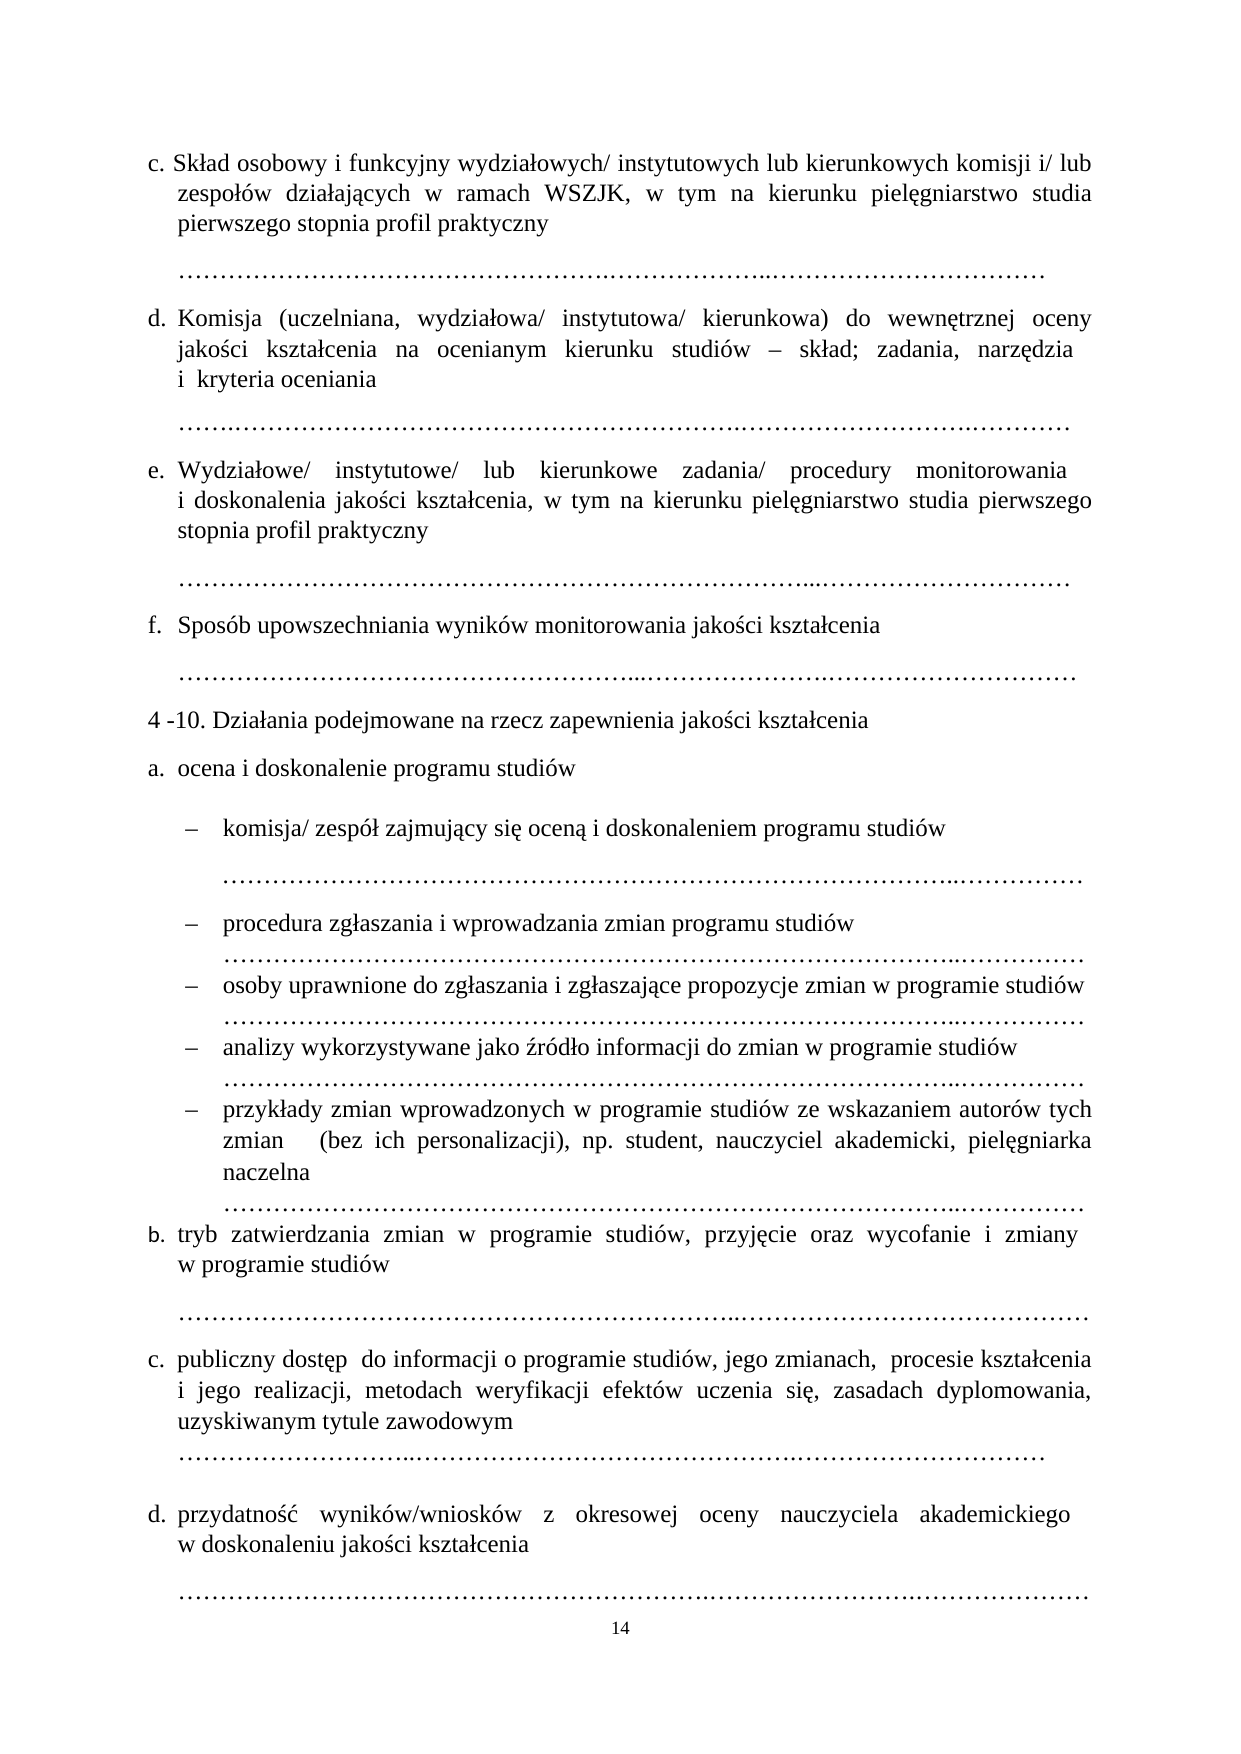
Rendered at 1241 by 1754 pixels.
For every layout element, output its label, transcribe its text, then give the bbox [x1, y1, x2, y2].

list osoby uprawnione do zgłaszania i zgłaszające propozycje zmian w programie studiów [185, 970, 1093, 999]
text …………………………………………………………………...………………………… [148, 563, 1093, 591]
list komisja/ zespół zajmujący się oceną i doskonaleniem programu studiów [185, 813, 1093, 842]
text …….…………………………………………………….……………………….………… [177, 407, 1093, 436]
text ………………………………………………...………………….………………………… [148, 657, 1093, 686]
text …………………………………………….………………..…………………………… [148, 256, 1093, 284]
text ……………………………………………………………………………..…………… [177, 861, 1093, 889]
list ……………………………………………………………………………..…………… [223, 1001, 1093, 1030]
list Wydziałowe/ instytutowe/ lub kierunkowe zadania/ procedury monitorowania i doskonalenia jakości kształcenia, w tym na kierunku pielęgniarstwo studia pierwszego stopnia profil praktyczny [148, 455, 1093, 544]
list procedura zgłaszania i wprowadzania zmian programu studiów [185, 908, 1093, 937]
list analizy wykorzystywane jako źródło informacji do zmian w programie studiów [185, 1032, 1093, 1061]
list ……………………………………………………………………………..…………… [223, 1063, 1093, 1092]
list ocena i doskonalenie programu studiów [148, 753, 1093, 782]
list przykłady zmian wprowadzonych w programie studiów ze wskazaniem autorów tych zmian (bez ich personalizacji), np. student, nauczyciel akademicki, pielęgniarka naczelna [185, 1094, 1093, 1185]
list Komisja (uczelniana, wydziałowa/ instytutowa/ kierunkowa) do wewnętrznej oceny jakości kształcenia na ocenianym kierunku studiów – skład; zadania, narzędzia i kryteria oceniania [148, 303, 1093, 393]
list Sposób upowszechniania wyników monitorowania jakości kształcenia [148, 610, 1093, 639]
list przydatność wyników/wniosków z okresowej oceny nauczyciela akademickiego w doskonaleniu jakości kształcenia [148, 1499, 1093, 1558]
list tryb zatwierdzania zmian w programie studiów, przyjęcie oraz wycofanie i zmiany w programie studiów [148, 1219, 1093, 1278]
list ……………………………………………………………………………..…………… [223, 1188, 1093, 1216]
text 4 -10. Działania podejmowane na rzecz zapewnienia jakości kształcenia [148, 705, 1093, 734]
text …………………………………………………………..…………………………………… [148, 1297, 1093, 1325]
list publiczny dostęp do informacji o programie studiów, jego zmianach, procesie kształcenia i jego realizacji, metodach weryfikacji efektów uczenia się, zasadach dyplomowania, uzyskiwanym tytule zawodowym [148, 1344, 1093, 1435]
text ……………………………………………………….…………………….………………… [148, 1576, 1093, 1605]
list ………………………..……………………………………….………………………… [177, 1437, 1093, 1466]
list Skład osobowy i funkcyjny wydziałowych/ instytutowych lub kierunkowych komisji i/ lub zespołów działających w ramach WSZJK, w tym na kierunku pielęgniarstwo studia pierwszego stopnia profil praktyczny [148, 148, 1093, 237]
list ……………………………………………………………………………..…………… [223, 939, 1093, 968]
